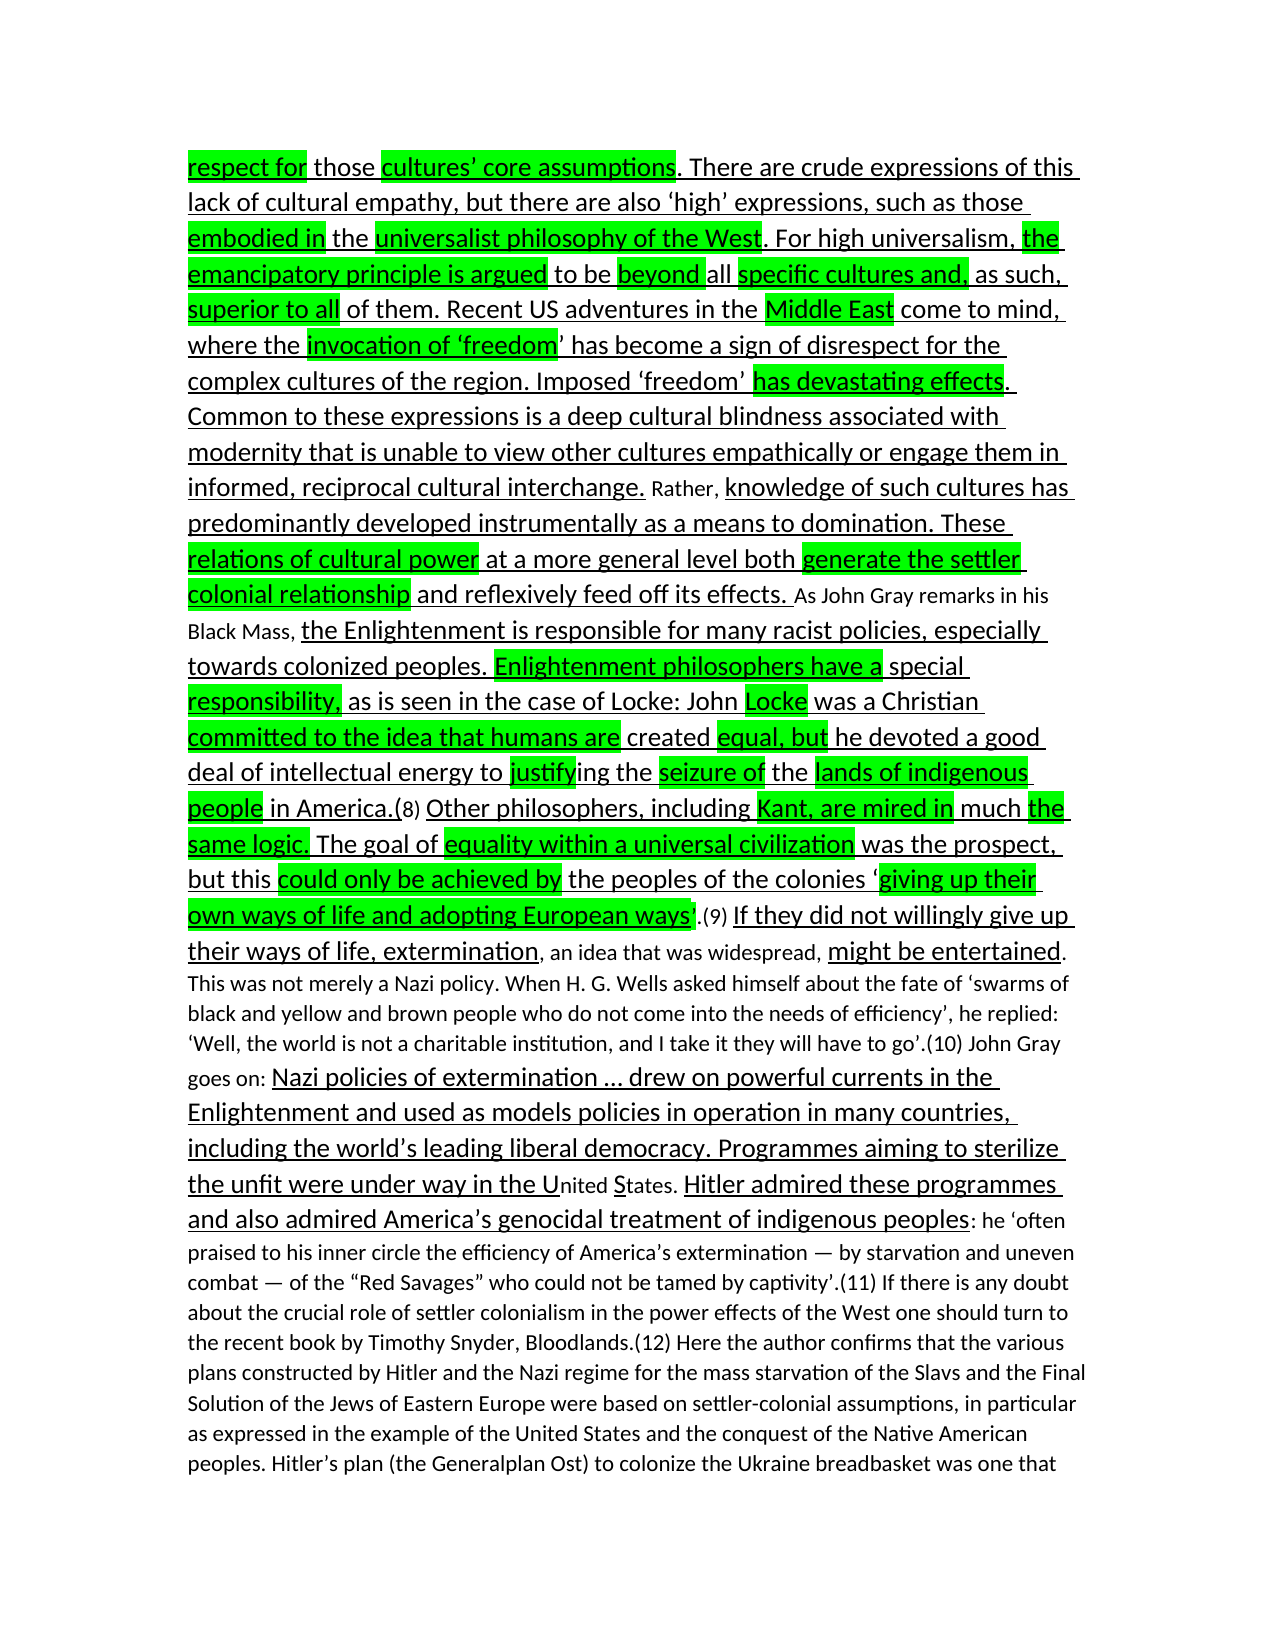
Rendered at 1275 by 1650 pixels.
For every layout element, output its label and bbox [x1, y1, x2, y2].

text [187, 150, 1087, 1477]
